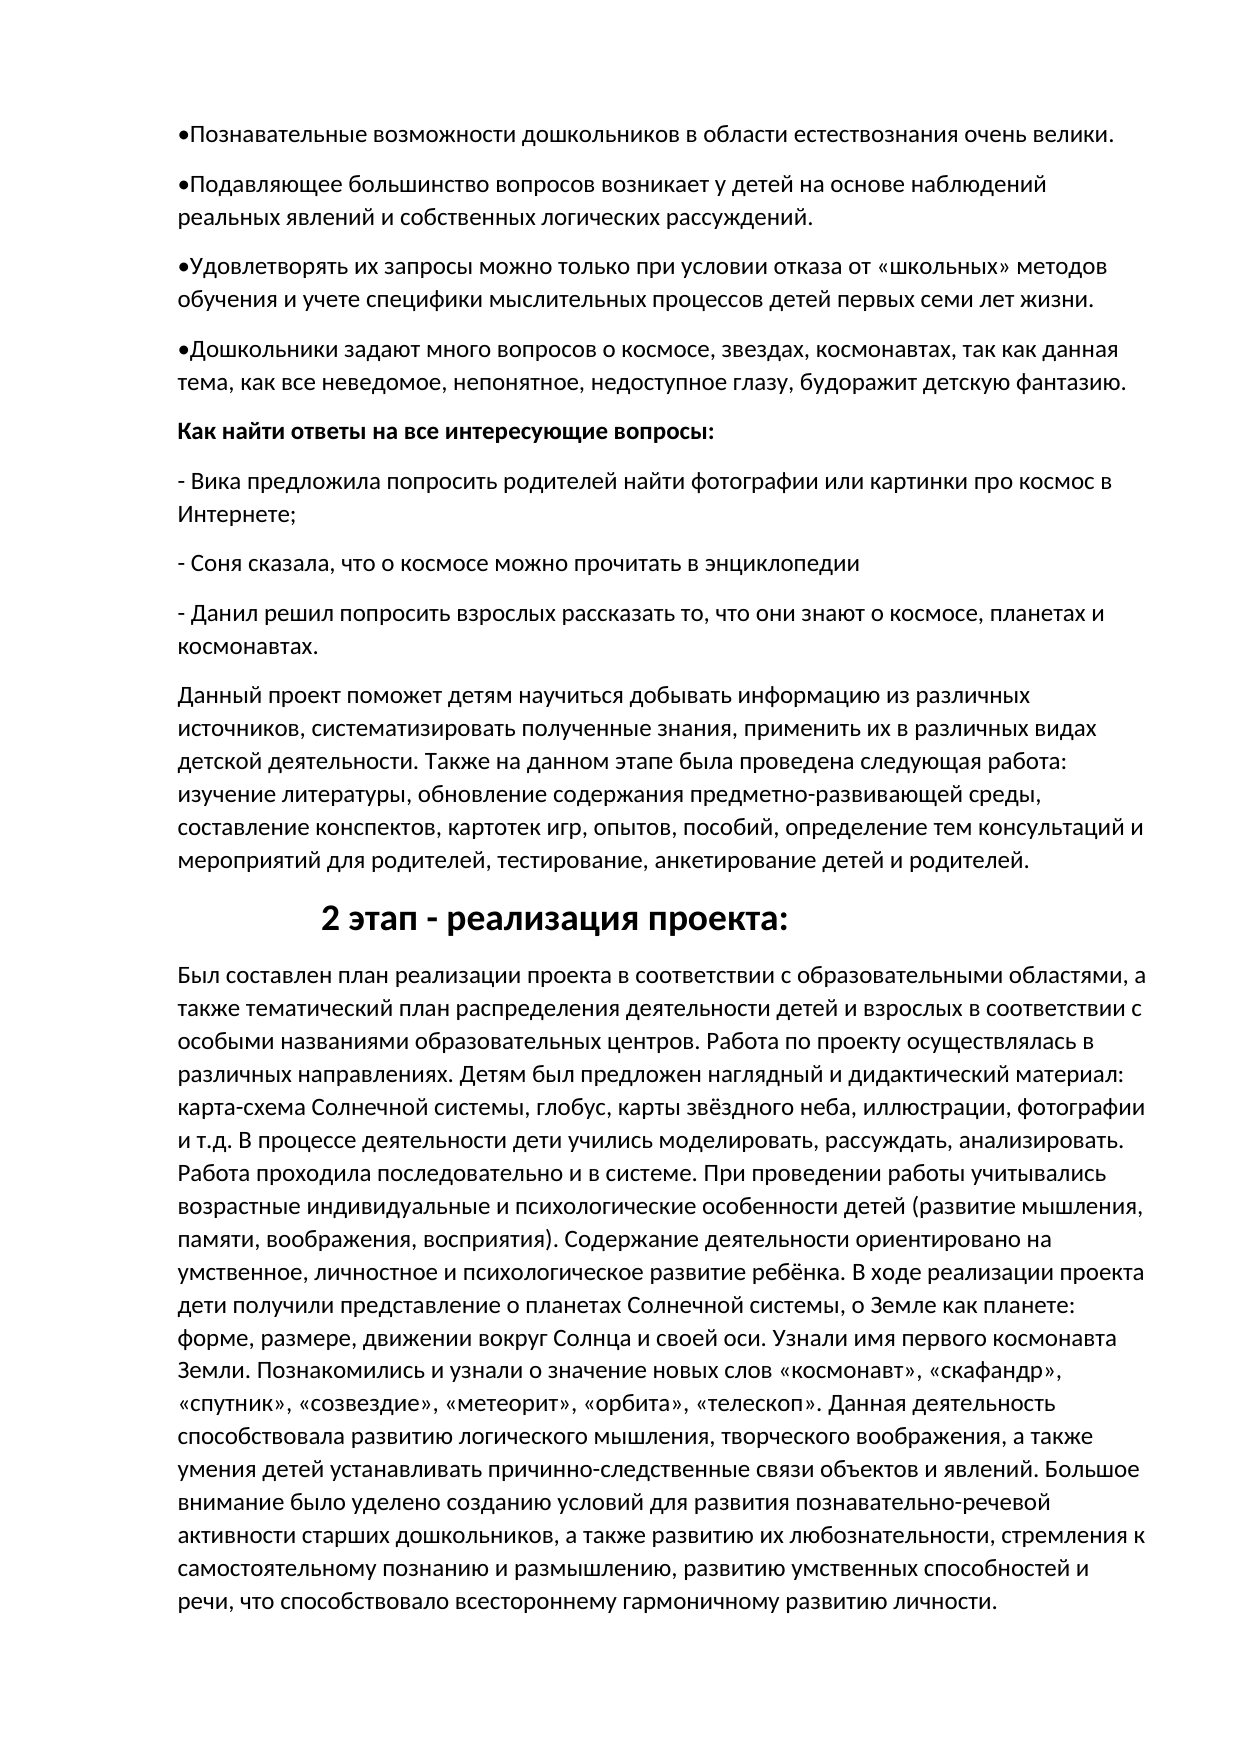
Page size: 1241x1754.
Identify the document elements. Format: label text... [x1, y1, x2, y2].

text Данный проект поможет детям научиться добывать информацию из различных источников, систематизировать полученные знания, применить их в различных видах детской деятельности. Также на данном этапе была проведена следующая работа: изучение литературы, обновление содержания предметно-развивающей среды, составление конспектов, картотек игр, опытов, пособий, определение тем консультаций и мероприятий для родителей, тестирование, анкетирование детей и родителей. [177, 679, 1152, 874]
text •Познавательные возможности дошкольников в области естествознания очень велики. [177, 118, 1152, 149]
text - Данил решил попросить взрослых рассказать то, что они знают о космосе, планетах и космонавтах. [177, 597, 1152, 660]
text - Вика предложила попросить родителей найти фотографии или картинки про космос в Интернете; [177, 465, 1152, 528]
text - Соня сказала, что о космосе можно прочитать в энциклопедии [177, 547, 1152, 578]
text 2 этап - реализация проекта: [177, 893, 1152, 939]
text •Подавляющее большинство вопросов возникает у детей на основе наблюдений реальных явлений и собственных логических рассуждений. [177, 168, 1152, 231]
text •Дошкольники задают много вопросов о космосе, звездах, космонавтах, так как данная тема, как все неведомое, непонятное, недоступное глазу, будоражит детскую фантазию. [177, 333, 1152, 396]
text Был составлен план реализации проекта в соответствии с образовательными областями, а также тематический план распределения деятельности детей и взрослых в соответствии с особыми названиями образовательных центров. Работа по проекту осуществлялась в различных направлениях. Детям был предложен наглядный и дидактический материал: карта-схема Солнечной системы, глобус, карты звёздного неба, иллюстрации, фотографии и т.д. В процессе деятельности дети учились моделировать, рассуждать, анализировать. Работа проходила последовательно и в системе. При проведении работы учитывались возрастные индивидуальные и психологические особенности детей (развитие мышления, памяти, воображения, восприятия). Содержание деятельности ориентировано на умственное, личностное и психологическое развитие ребёнка. В ходе реализации проекта дети получили представление о планетах Солнечной системы, о Земле как планете: форме, размере, движении вокруг Солнца и своей оси. Узнали имя первого космонавта Земли. Познакомились и узнали о значение новых слов «космонавт», «скафандр», «спутник», «созвездие», «метеорит», «орбита», «телескоп». Данная деятельность способствовала развитию логического мышления, творческого воображения, а также умения детей устанавливать причинно-следственные связи объектов и явлений. Большое внимание было уделено созданию условий для развития познавательно-речевой активности старших дошкольников, а также развитию их любознательности, стремления к самостоятельному познанию и размышлению, развитию умственных способностей и речи, что способствовало всестороннему гармоничному развитию личности. [177, 960, 1152, 1616]
text •Удовлетворять их запросы можно только при условии отказа от «школьных» методов обучения и учете специфики мыслительных процессов детей первых семи лет жизни. [177, 250, 1152, 314]
text Как найти ответы на все интересующие вопросы: [177, 415, 1152, 446]
